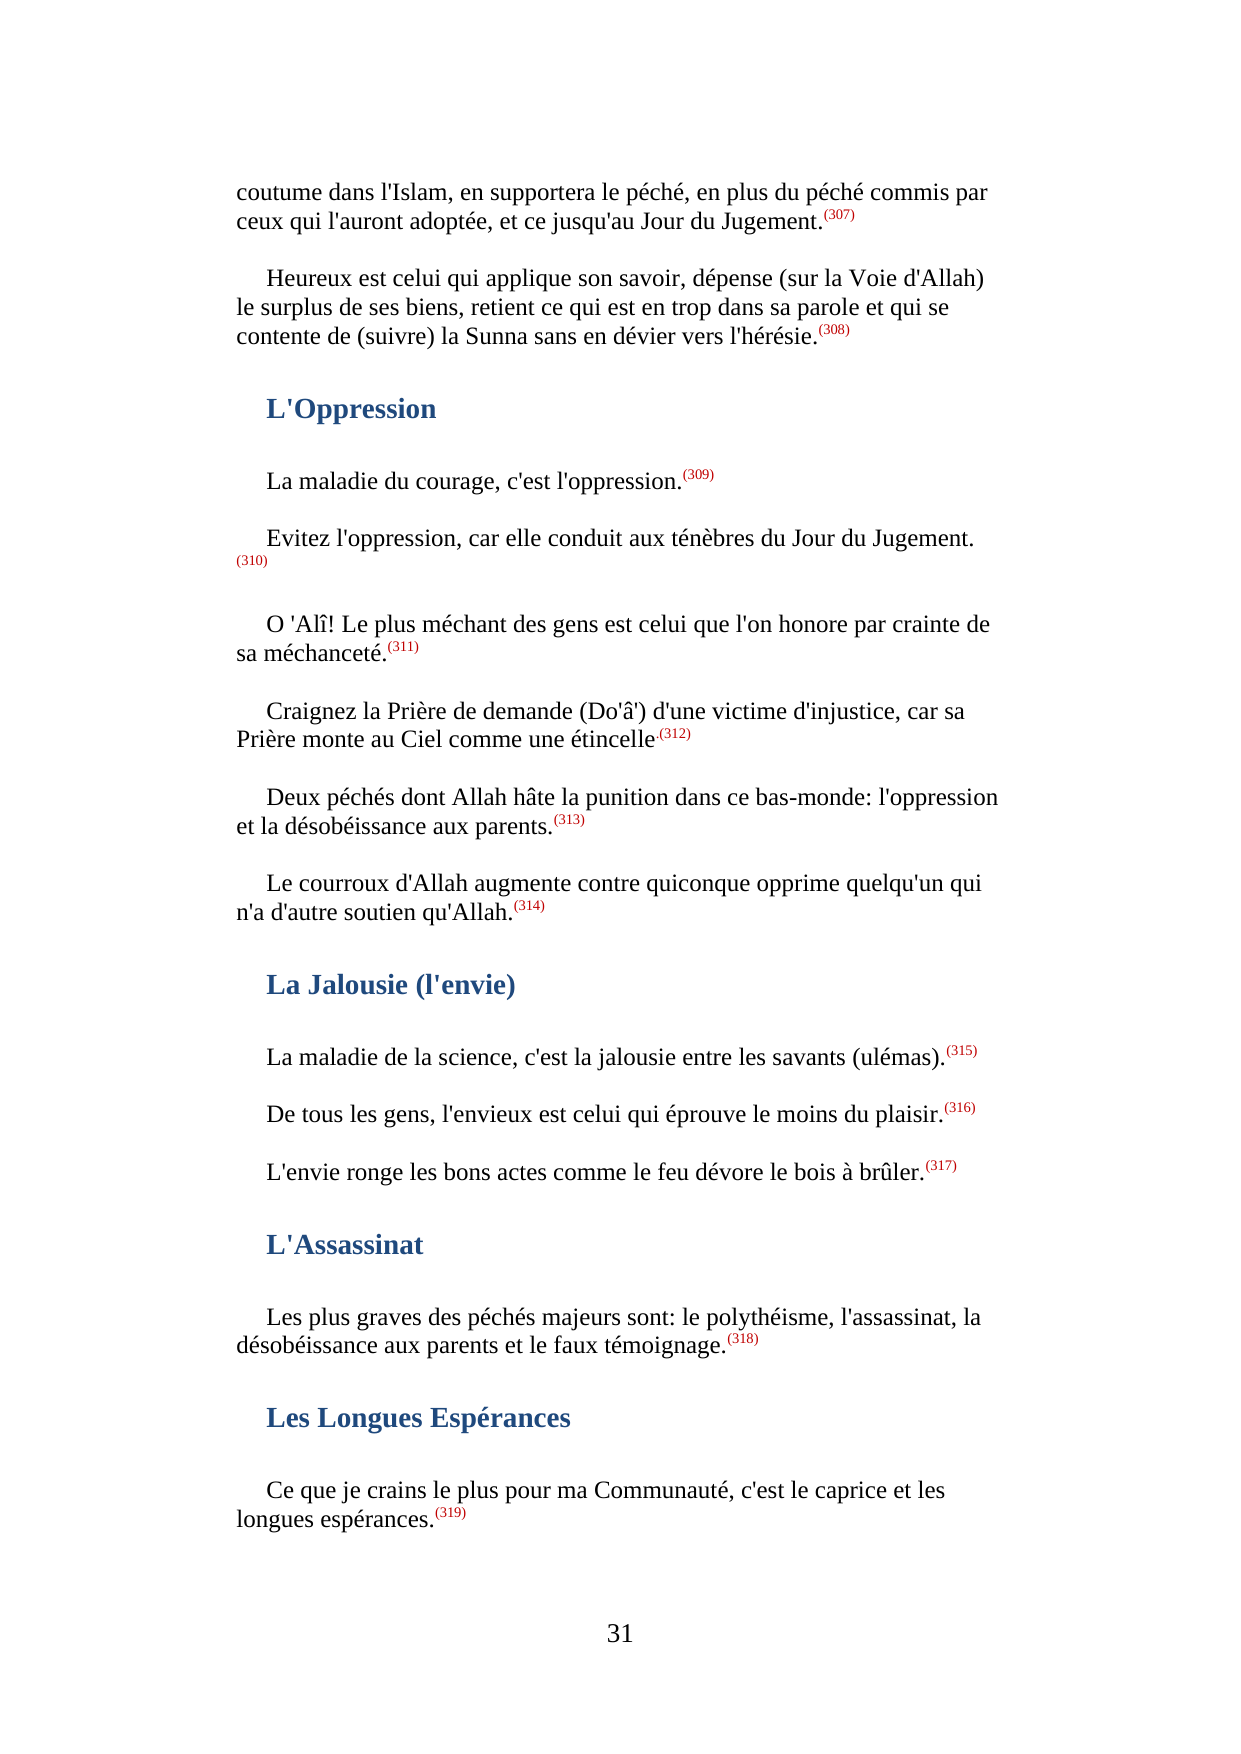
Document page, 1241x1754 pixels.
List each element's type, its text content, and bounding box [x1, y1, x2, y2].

text La maladie de la science, c'est la jalousie entre les savants (ulémas).(315) [236, 1042, 1004, 1071]
subtitle L'Assassinat [236, 1227, 1004, 1260]
subtitle L'Oppression [236, 391, 1004, 424]
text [236, 177, 1004, 235]
subtitle Les Longues Espérances [236, 1400, 1004, 1434]
text La maladie du courage, c'est l'oppression.(309) [236, 466, 1004, 494]
text O 'Alî! Le plus méchant des gens est celui que l'on honore par crainte de sa méchanceté.(311) [236, 609, 1004, 667]
text Ce que je crains le plus pour ma Communauté, c'est le caprice et les longues espérances.(319) [236, 1475, 1004, 1533]
text Heureux est celui qui applique son savoir, dépense (sur la Voie d'Allah) le surplus de ses biens, retient ce qui est en trop dans sa parole et qui se contente de (suivre) la Sunna sans en dévier vers l'hérésie.(308) [236, 263, 1004, 350]
text Le courroux d'Allah augmente contre quiconque opprime quelqu'un qui n'a d'autre soutien qu'Allah.(314) [236, 868, 1004, 926]
text De tous les gens, l'envieux est celui qui éprouve le moins du plaisir.(316) [236, 1099, 1004, 1128]
text Les plus graves des péchés majeurs sont: le polythéisme, l'assassinat, la désobéissance aux parents et le faux témoignage.(318) [236, 1302, 1004, 1359]
subtitle La Jalousie (l'envie) [236, 967, 1004, 1001]
text Evitez l'oppression, car elle conduit aux ténèbres du Jour du Jugement.(310) [236, 523, 1004, 581]
text Craignez la Prière de demande (Do'â') d'une victime d'injustice, car sa Prière monte au Ciel comme une étincelle.(312) [236, 696, 1004, 753]
text L'envie ronge les bons actes comme le feu dévore le bois à brûler.(317) [236, 1157, 1004, 1186]
text Deux péchés dont Allah hâte la punition dans ce bas-monde: l'oppression et la désobéissance aux parents.(313) [236, 782, 1004, 839]
